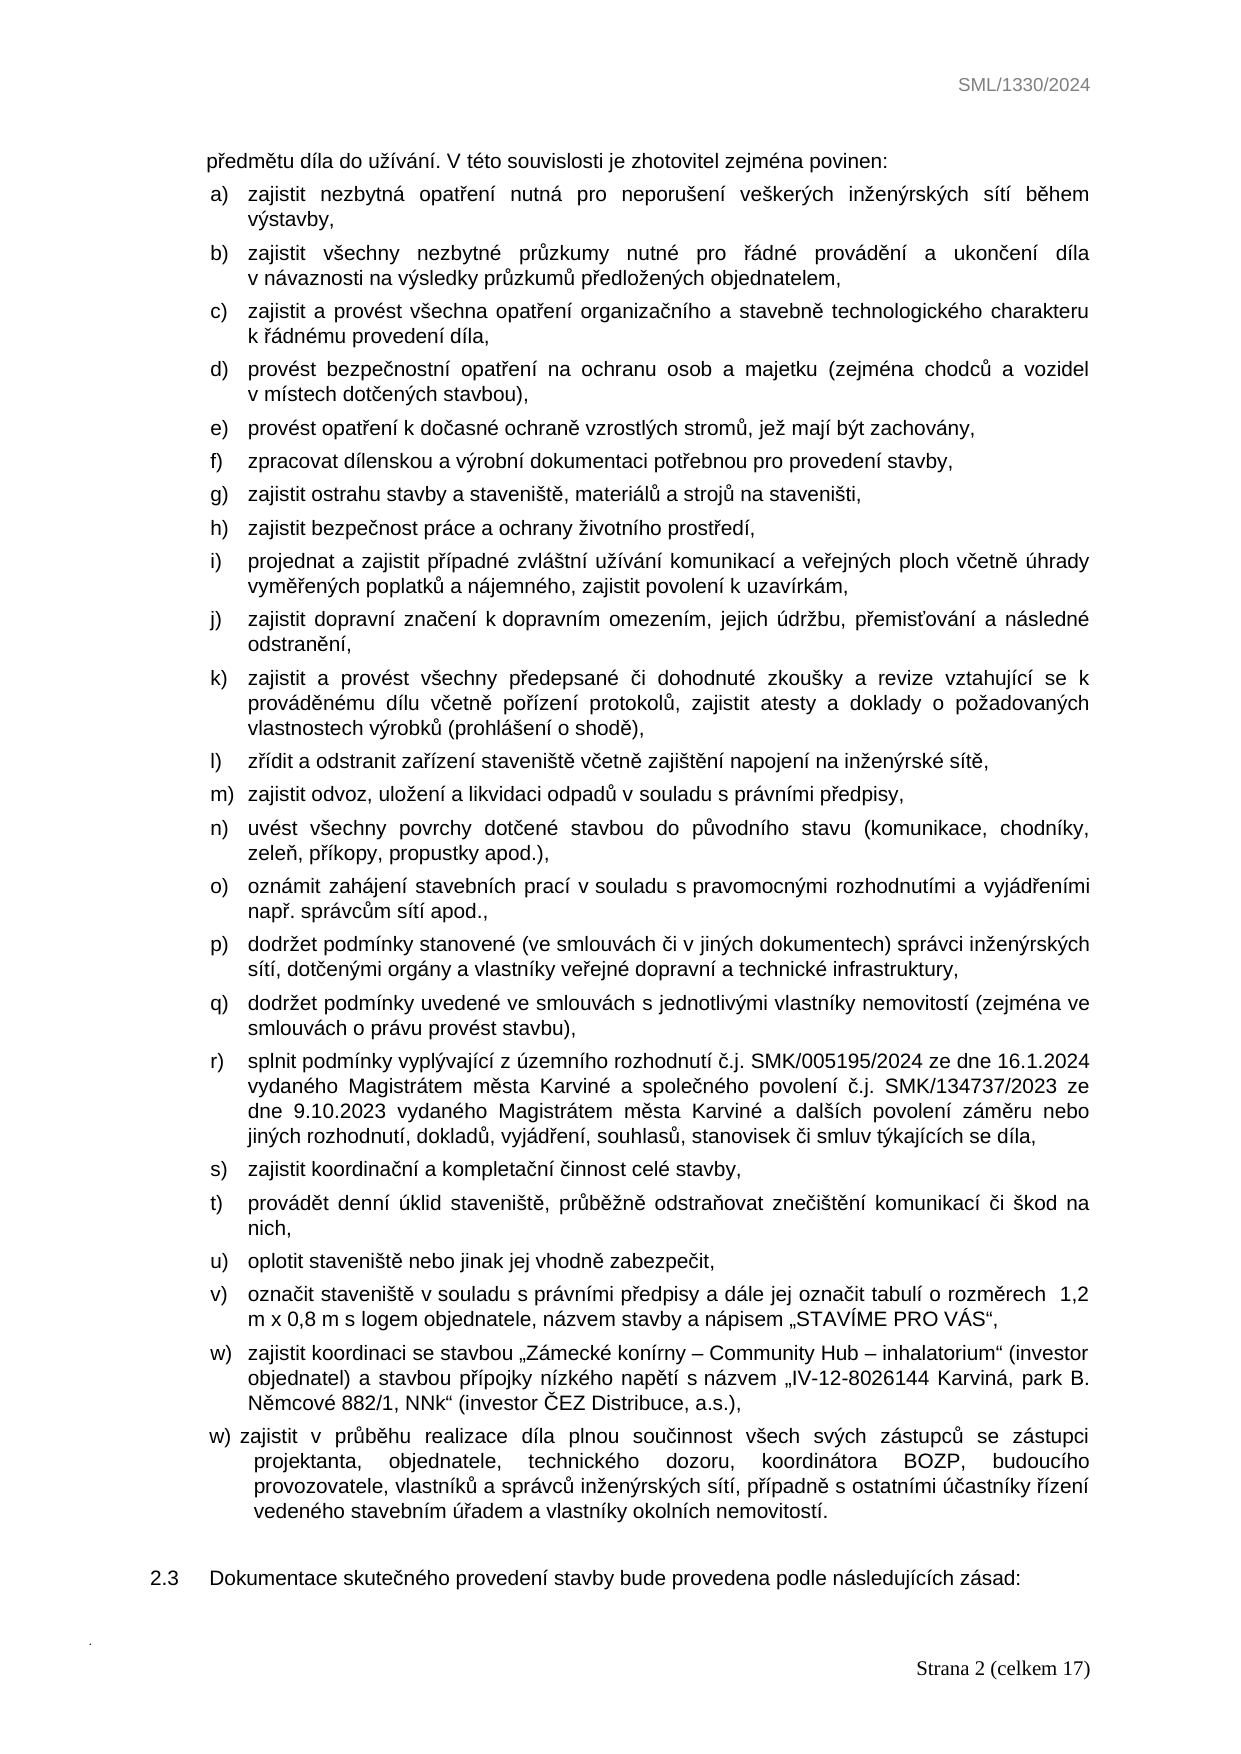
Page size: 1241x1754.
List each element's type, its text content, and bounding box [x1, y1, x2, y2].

list zajistit všechny nezbytné průzkumy nutné pro řádné provádění a ukončení díla v návaznosti na výsledky průzkumů předložených objednatelem, [210, 239, 1090, 289]
list zřídit a odstranit zařízení staveniště včetně zajištění napojení na inženýrské sítě, [210, 748, 1090, 773]
list zajistit ostrahu stavby a staveniště, materiálů a strojů na staveništi, [210, 481, 1090, 506]
list zajistit nezbytná opatření nutná pro neporušení veškerých inženýrských sítí během výstavby, [210, 181, 1090, 231]
list splnit podmínky vyplývající z územního rozhodnutí č.j. SMK/005195/2024 ze dne 16.1.2024 vydaného Magistrátem města Karviné a společného povolení č.j. SMK/134737/2023 ze dne 9.10.2023 vydaného Magistrátem města Karviné a dalších povolení záměru nebo jiných rozhodnutí, dokladů, vyjádření, souhlasů, stanovisek či smluv týkajících se díla, [210, 1048, 1090, 1148]
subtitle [150, 148, 1090, 173]
list provádět denní úklid staveniště, průběžně odstraňovat znečištění komunikací či škod na nich, [210, 1189, 1090, 1239]
subtitle w) zajistit v průběhu realizace díla plnou součinnost všech svých zástupců se zástupci projektanta, objednatele, technického dozoru, koordinátora BOZP, budoucího provozovatele, vlastníků a správců inženýrských sítí, případně s ostatními účastníky řízení vedeného stavebním úřadem a vlastníky okolních nemovitostí. [209, 1423, 1090, 1523]
list zpracovat dílenskou a výrobní dokumentaci potřebnou pro provedení stavby, [210, 448, 1090, 473]
list zajistit bezpečnost práce a ochrany životního prostředí, [210, 514, 1090, 539]
list uvést všechny povrchy dotčené stavbou do původního stavu (komunikace, chodníky, zeleň, příkopy, propustky apod.), [210, 814, 1090, 864]
list zajistit a provést všechny předepsané či dohodnuté zkoušky a revize vztahující se k prováděnému dílu včetně pořízení protokolů, zajistit atesty a doklady o požadovaných vlastnostech výrobků (prohlášení o shodě), [210, 664, 1090, 739]
subtitle Dokumentace skutečného provedení stavby bude provedena podle následujících zásad: [150, 1564, 1090, 1589]
list zajistit dopravní značení k dopravním omezením, jejich údržbu, přemisťování a následné odstranění, [210, 606, 1090, 656]
list zajistit koordinační a kompletační činnost celé stavby, [210, 1156, 1090, 1181]
list projednat a zajistit případné zvláštní užívání komunikací a veřejných ploch včetně úhrady vyměřených poplatků a nájemného, zajistit povolení k uzavírkám, [210, 548, 1090, 598]
list zajistit a provést všechna opatření organizačního a stavebně technologického charakteru k řádnému provedení díla, [210, 298, 1090, 348]
list oplotit staveniště nebo jinak jej vhodně zabezpečit, [210, 1248, 1090, 1273]
list oznámit zahájení stavebních prací v souladu s pravomocnými rozhodnutími a vyjádřeními např. správcům sítí apod., [210, 873, 1090, 923]
list provést bezpečnostní opatření na ochranu osob a majetku (zejména chodců a vozidel v místech dotčených stavbou), [210, 356, 1090, 406]
list zajistit koordinaci se stavbou „Zámecké konírny – Community Hub – inhalatorium“ (investor objednatel) a stavbou přípojky nízkého napětí s názvem „IV-12-8026144 Karviná, park B. Němcové 882/1, NNk“ (investor ČEZ Distribuce, a.s.), [210, 1339, 1090, 1414]
list dodržet podmínky stanovené (ve smlouvách či v jiných dokumentech) správci inženýrských sítí, dotčenými orgány a vlastníky veřejné dopravní a technické infrastruktury, [210, 931, 1090, 981]
list označit staveniště v souladu s právními předpisy a dále jej označit tabulí o rozměrech 1,2 m x 0,8 m s logem objednatele, názvem stavby a nápisem „STAVÍME PRO VÁS“, [210, 1281, 1090, 1331]
list dodržet podmínky uvedené ve smlouvách s jednotlivými vlastníky nemovitostí (zejména ve smlouvách o právu provést stavbu), [210, 989, 1090, 1039]
list provést opatření k dočasné ochraně vzrostlých stromů, jež mají být zachovány, [210, 414, 1090, 439]
list zajistit odvoz, uložení a likvidaci odpadů v souladu s právními předpisy, [210, 781, 1090, 806]
